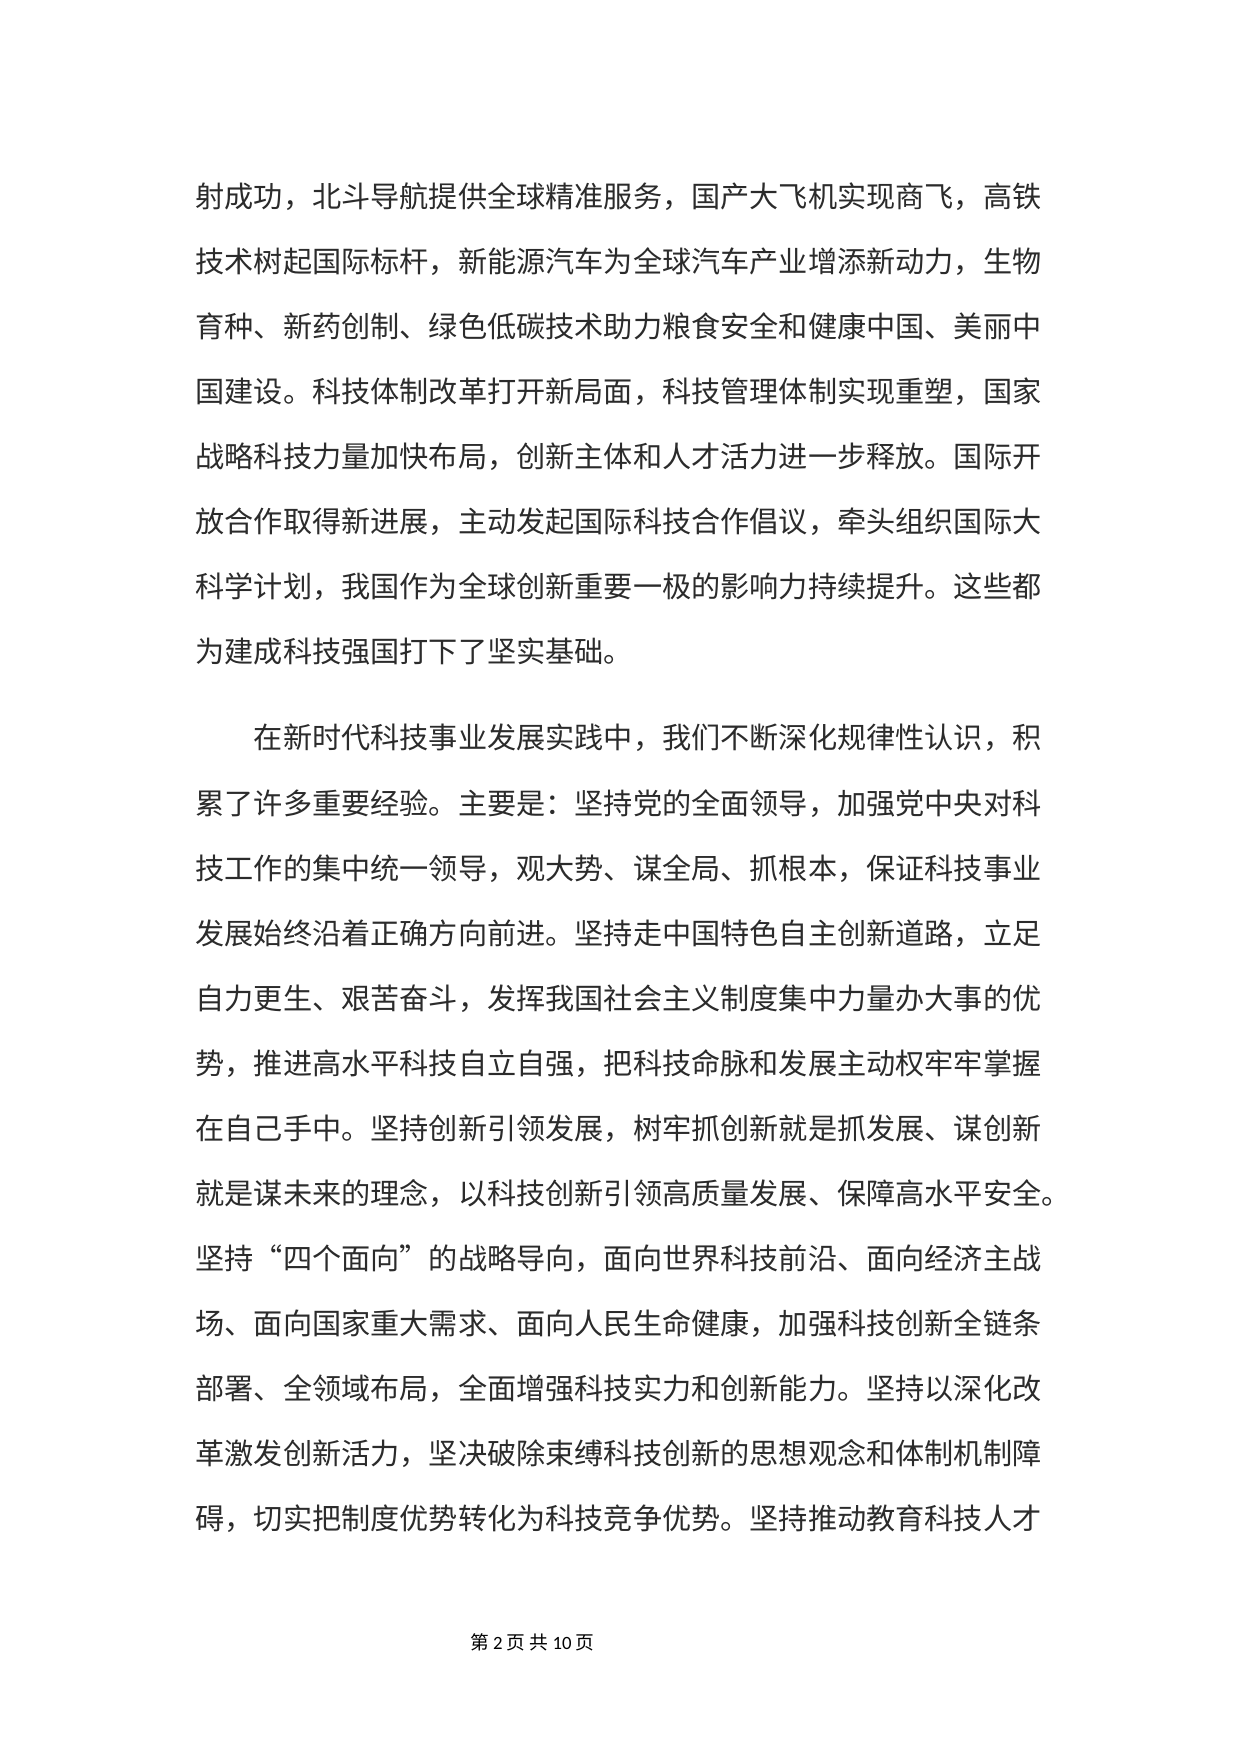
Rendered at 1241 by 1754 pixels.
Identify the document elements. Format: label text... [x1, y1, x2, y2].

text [195, 162, 1045, 682]
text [195, 1212, 1045, 1549]
